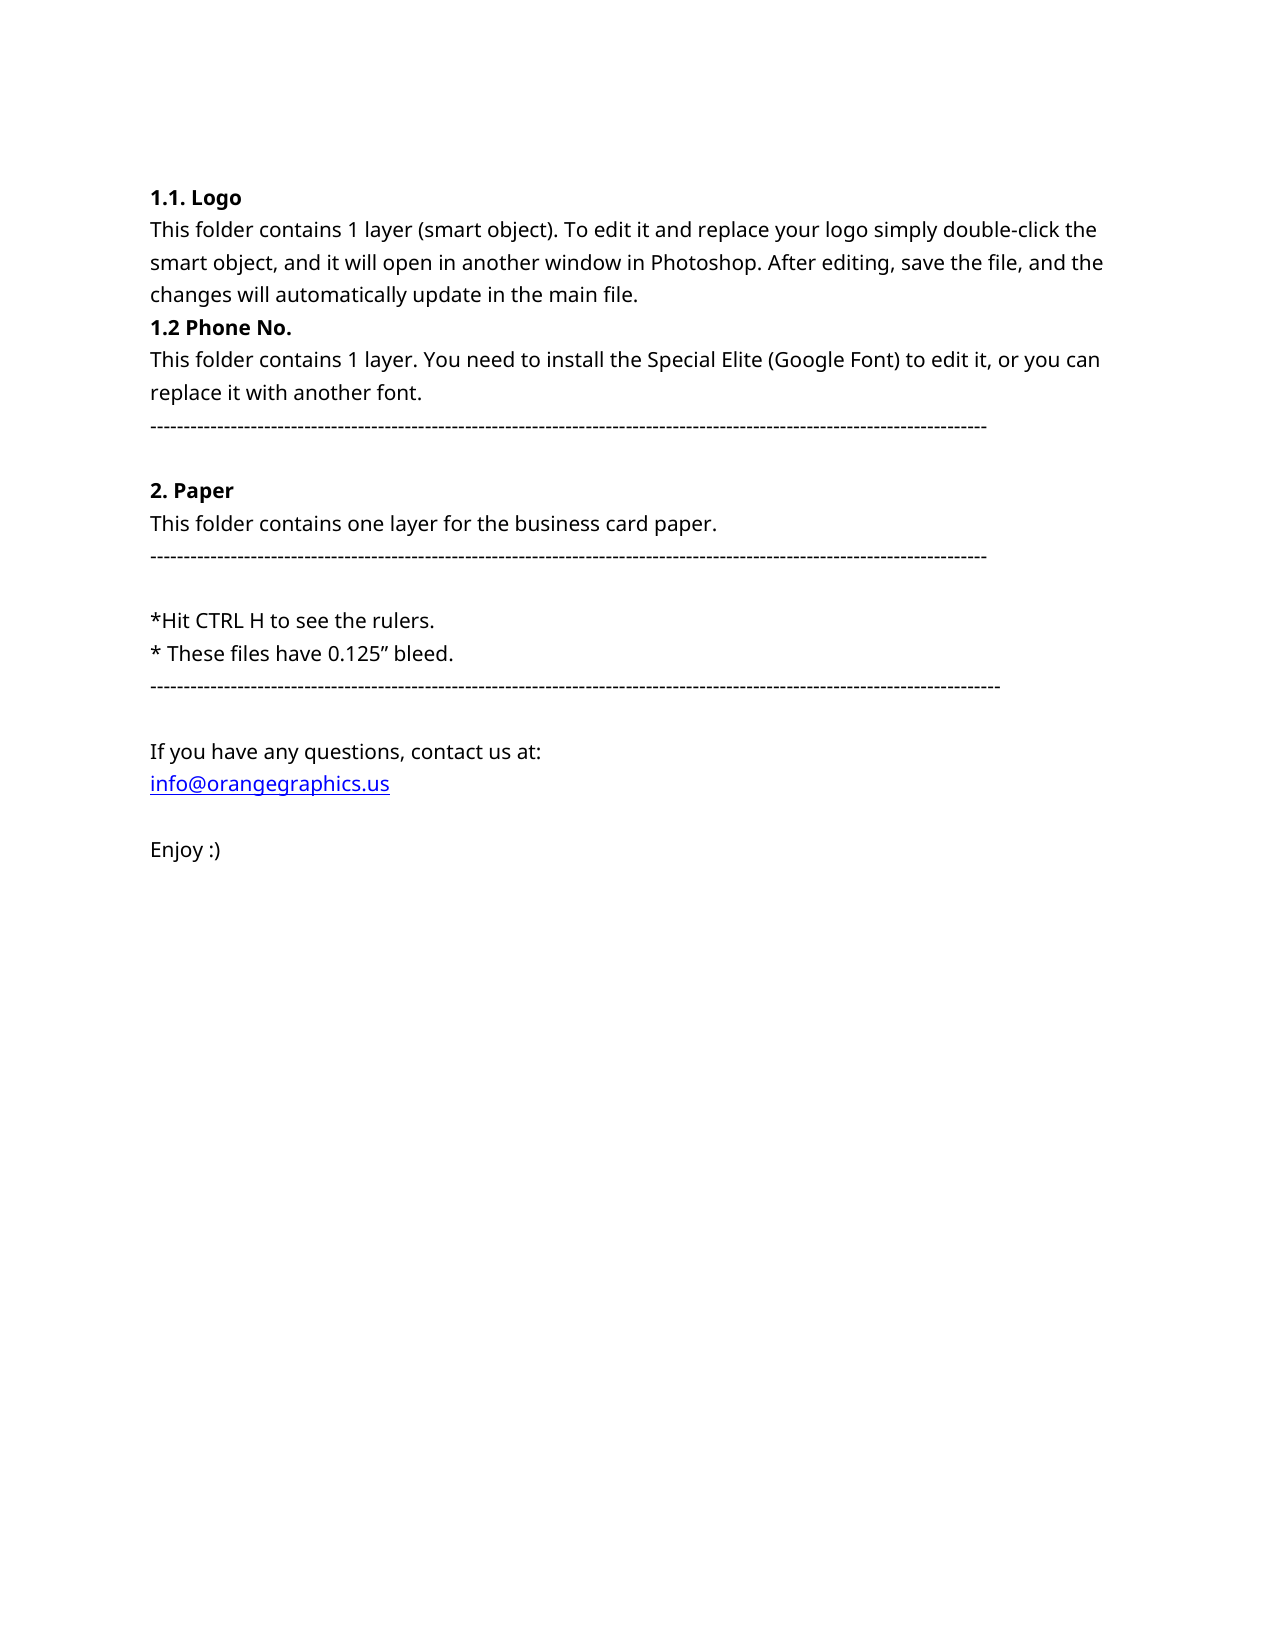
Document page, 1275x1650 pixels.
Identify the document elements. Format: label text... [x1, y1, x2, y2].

text *Hit CTRL H to see the rulers. * These files have 0.125” bleed. [150, 574, 1125, 667]
text This folder contains 1 layer. You need to install the Special Elite (Google Font) to edit it, or you can replace it with another font. ----------------------------------------------------------------------------------------------------------------------------- [150, 346, 1125, 439]
text 1.1. Logo [150, 183, 1125, 211]
text ------------------------------------------------------------------------------------------------------------------------------- [150, 672, 1125, 700]
text info@orangegraphics.us Enjoy :) [150, 769, 1125, 895]
text 2. Paper [150, 443, 1125, 504]
text This folder contains 1 layer (smart object). To edit it and replace your logo simply double-click the smart object, and it will open in another window in Photoshop. After editing, save the file, and the changes will automatically update in the main file. [150, 215, 1125, 309]
text This folder contains one layer for the business card paper. ----------------------------------------------------------------------------------------------------------------------------- [150, 509, 1125, 570]
text If you have any questions, contact us at: [150, 737, 1125, 765]
text 1.2 Phone No. [150, 313, 1125, 341]
